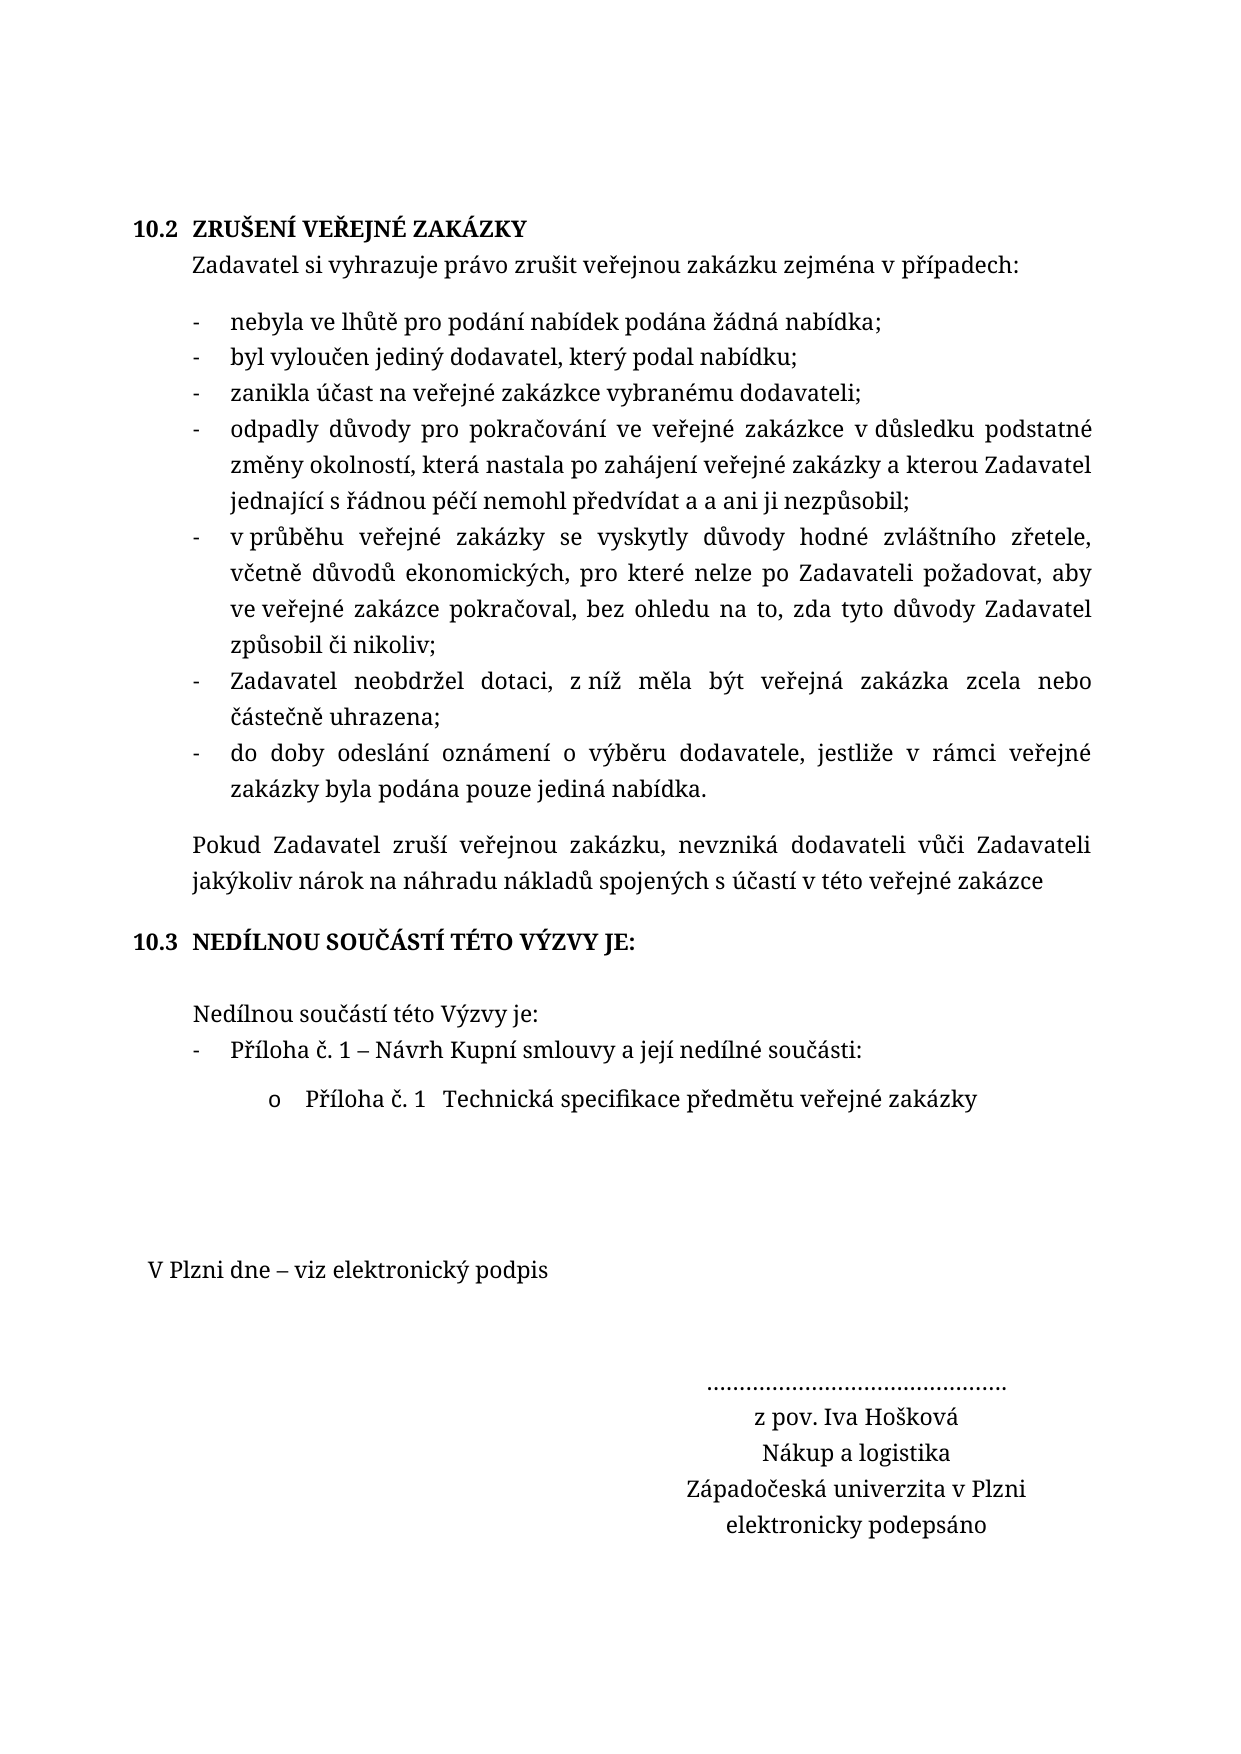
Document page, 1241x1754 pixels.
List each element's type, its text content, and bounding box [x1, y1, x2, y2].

list do doby odeslání oznámení o výběru dodavatele, jestliže v rámci veřejné zakázky byla podána pouze jediná nabídka. [193, 737, 1093, 804]
list v průběhu veřejné zakázky se vyskytly důvody hodné zvláštního zřetele, včetně důvodů ekonomických, pro které nelze po Zadavateli požadovat, aby ve veřejné zakázce pokračoval, bez ohledu na to, zda tyto důvody Zadavatel způsobil či nikoliv; [193, 521, 1093, 660]
text Zadavatel si vyhrazuje právo zrušit veřejnou zakázku zejména v případech: [192, 249, 1093, 280]
subtitle NEDÍLNOU SOUČÁSTÍ TÉTO VÝZVY JE: [133, 926, 1093, 957]
subtitle ZRUŠENÍ VEŘEJNÉ ZAKÁZKY [133, 213, 1093, 244]
text V Plzni dne – viz elektronický podpis [148, 1254, 1093, 1286]
text Nedílnou součástí této Výzvy je: [193, 998, 1093, 1029]
text Pokud Zadavatel zruší veřejnou zakázku, nevzniká dodavateli vůči Zadavateli jakýkoliv nárok na náhradu nákladů spojených s účastí v této veřejné zakázce [192, 829, 1093, 897]
list Příloha č. 1 – Návrh Kupní smlouvy a její nedílné součásti: [193, 1034, 1093, 1065]
list Příloha č. 1 Technická specifikace předmětu veřejné zakázky [268, 1082, 1093, 1114]
list byl vyloučen jediný dodavatel, který podal nabídku; [193, 341, 1093, 373]
list zanikla účast na veřejné zakázkce vybranému dodavateli; [193, 377, 1093, 408]
list Zadavatel neobdržel dotaci, z níž měla být veřejná zakázka zcela nebo částečně uhrazena; [193, 665, 1093, 732]
text ………………………………………. [148, 1365, 1093, 1397]
list nebyla ve lhůtě pro podání nabídek podána žádná nabídka; [193, 305, 1093, 337]
text elektronicky podepsáno [148, 1509, 1093, 1540]
text z pov. Iva Hošková [148, 1401, 1093, 1433]
text Nákup a logistika [148, 1437, 1093, 1468]
text Západočeská univerzita v Plzni [148, 1473, 1093, 1504]
list odpadly důvody pro pokračování ve veřejné zakázkce v důsledku podstatné změny okolností, která nastala po zahájení veřejné zakázky a kterou Zadavatel jednající s řádnou péčí nemohl předvídat a a ani ji nezpůsobil; [193, 413, 1093, 516]
